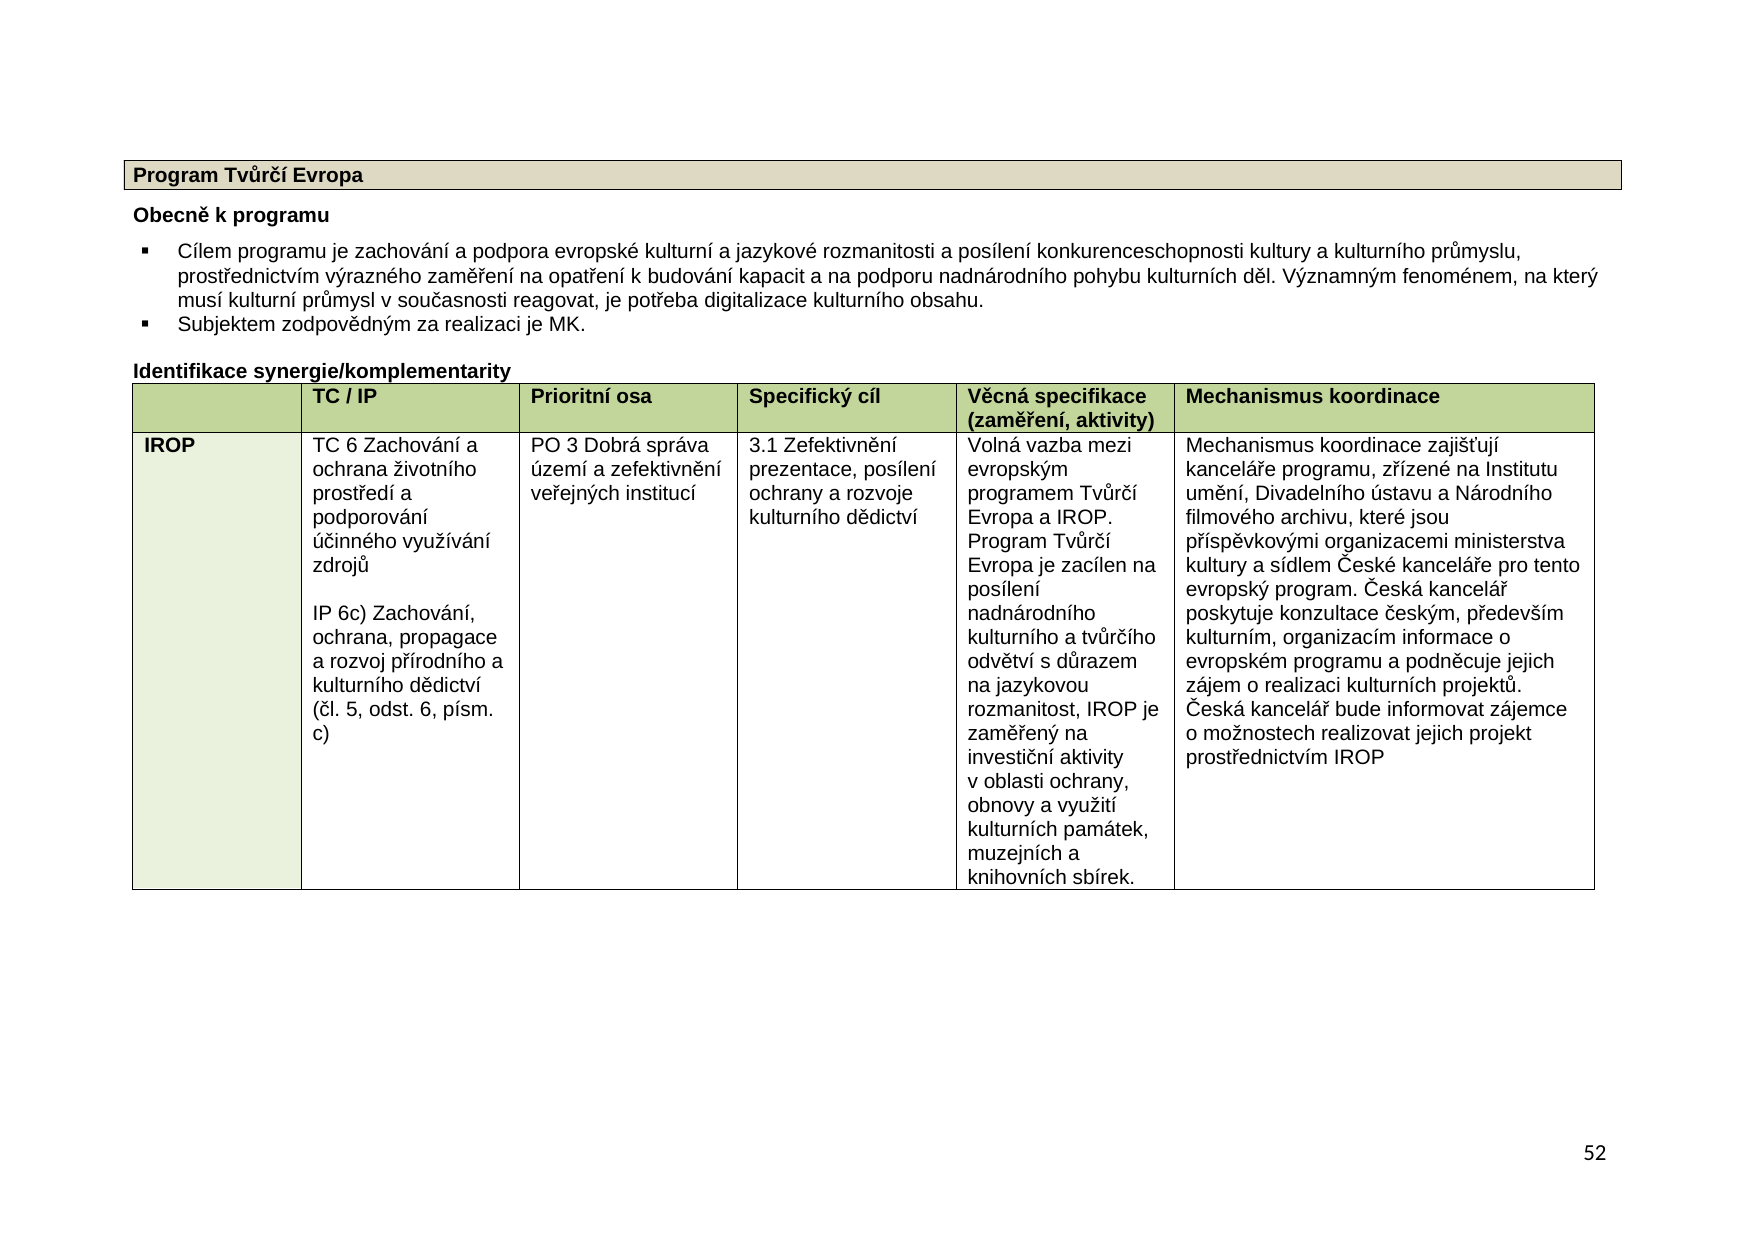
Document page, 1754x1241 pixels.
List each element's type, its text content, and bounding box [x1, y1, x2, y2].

table_header [133, 384, 301, 432]
text Identifikace synergie/komplementarity [133, 359, 1606, 383]
text Obecně k programu [133, 203, 1606, 227]
list Subjektem zodpovědným za realizaci je MK. [140, 311, 1606, 335]
text Program Tvůrčí Evropa [125, 161, 1621, 189]
table_header Specifický cíl [738, 384, 956, 432]
table_header Věcná specifikace (zaměření, aktivity) [957, 384, 1174, 432]
table_cell Volná vazba mezi evropským programem Tvůrčí Evropa a IROP. Program Tvůrčí Evropa je zacílen na posílení nadnárodního kulturního a tvůrčího odvětví s důrazem na jazykovou rozmanitost, IROP je zaměřený na investiční aktivity v oblasti ochrany, obnovy a využití kulturních památek, muzejních a knihovních sbírek. [957, 433, 1174, 888]
table_header Prioritní osa [520, 384, 737, 432]
table_header Mechanismus koordinace [1175, 384, 1594, 432]
table_cell PO 3 Dobrá správa území a zefektivnění veřejných institucí [520, 433, 737, 888]
table_cell Mechanismus koordinace zajišťují kanceláře programu, zřízené na Institutu umění, Divadelního ústavu a Národního filmového archivu, které jsou příspěvkovými organizacemi ministerstva kultury a sídlem České kanceláře pro tento evropský program. Česká kancelář poskytuje konzultace českým, především kulturním, organizacím informace o evropském programu a podněcuje jejich zájem o realizaci kulturních projektů. Česká kancelář bude informovat zájemce o možnostech realizovat jejich projekt prostřednictvím IROP [1175, 433, 1594, 888]
table_header TC / IP [302, 384, 519, 432]
table_cell TC 6 Zachování a ochrana životního prostředí a podporování účinného využívání zdrojů IP 6c) Zachování, ochrana, propagace a rozvoj přírodního a kulturního dědictví (čl. 5, odst. 6, písm. c) [302, 433, 519, 888]
table_cell IROP [133, 433, 301, 888]
list Cílem programu je zachování a podpora evropské kulturní a jazykové rozmanitosti a posílení konkurenceschopnosti kultury a kulturního průmyslu, prostřednictvím výrazného zaměření na opatření k budování kapacit a na podporu nadnárodního pohybu kulturních děl. Významným fenoménem, na který musí kulturní průmysl v současnosti reagovat, je potřeba digitalizace kulturního obsahu. [140, 239, 1606, 311]
table_cell 3.1 Zefektivnění prezentace, posílení ochrany a rozvoje kulturního dědictví [738, 433, 956, 888]
